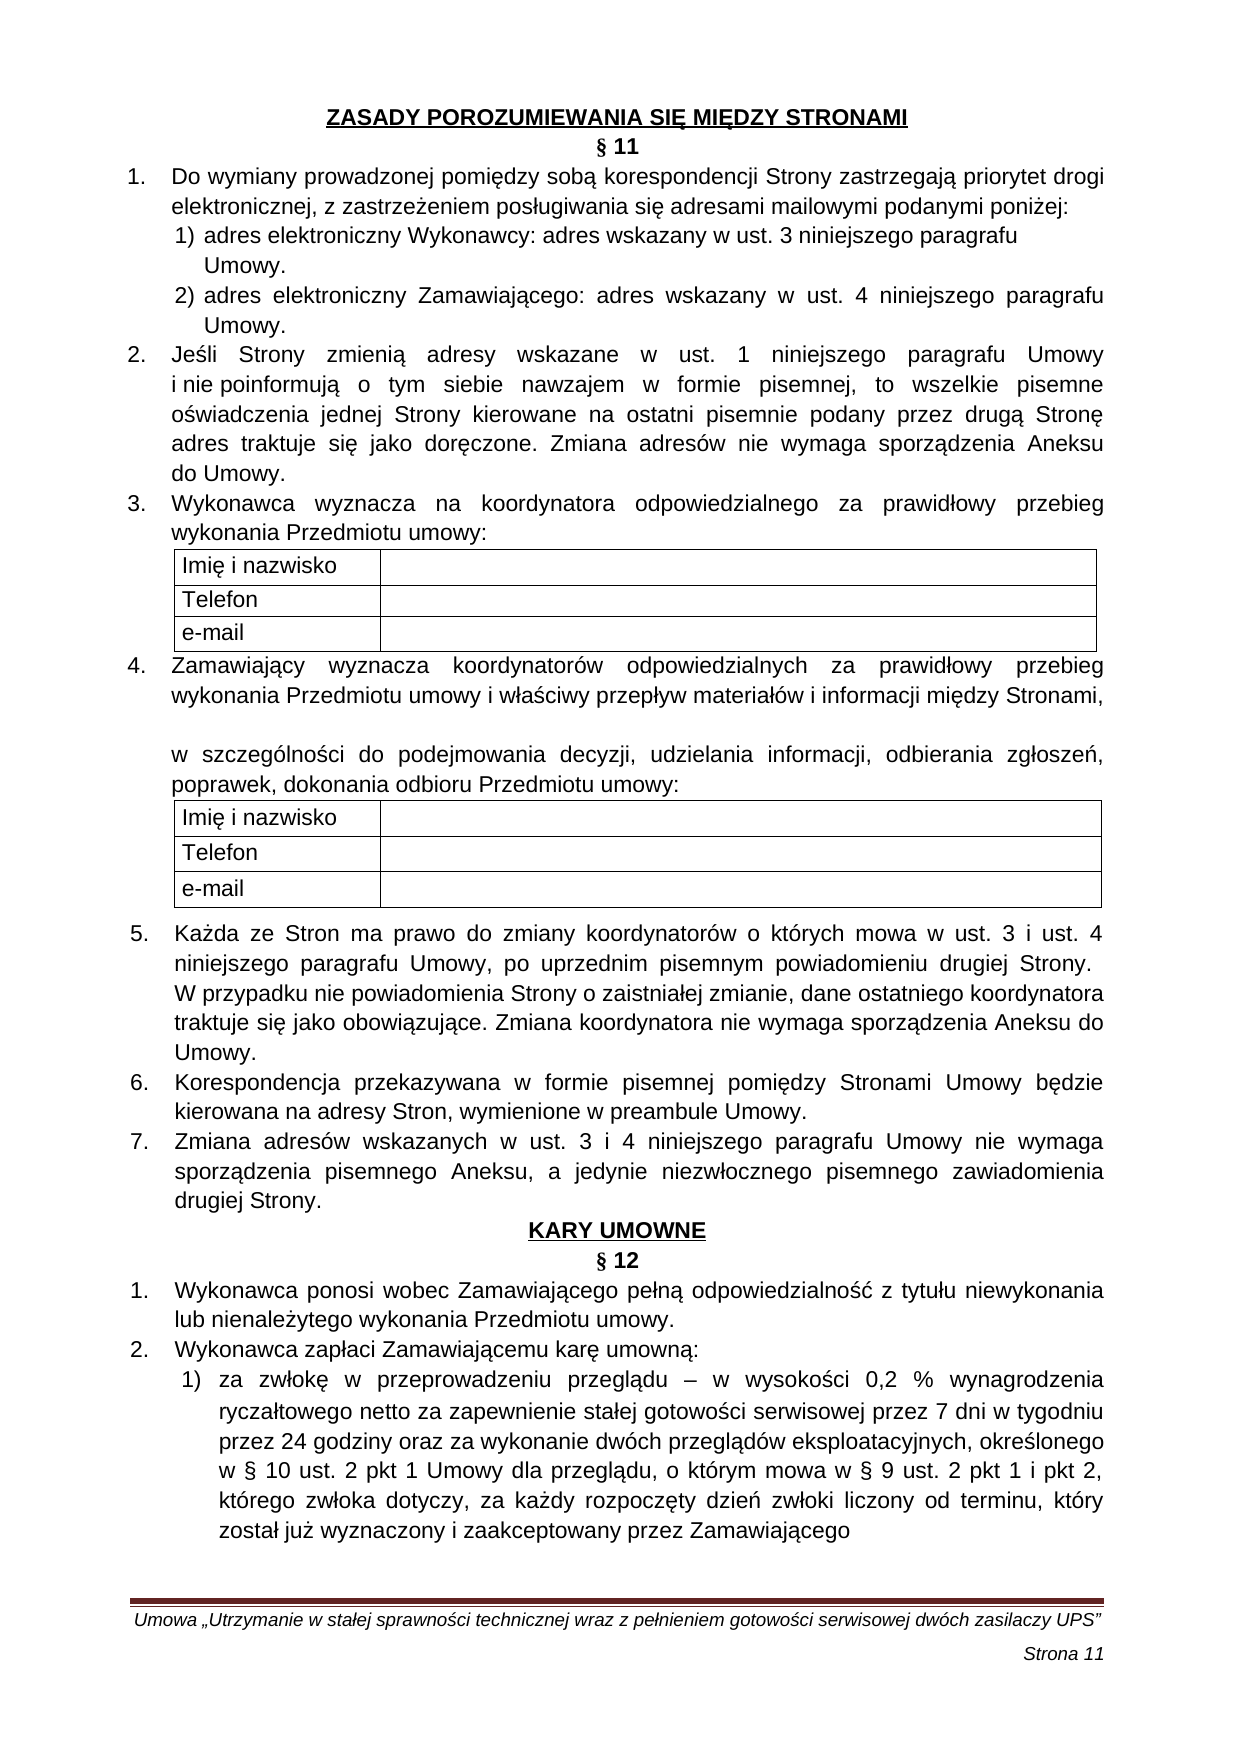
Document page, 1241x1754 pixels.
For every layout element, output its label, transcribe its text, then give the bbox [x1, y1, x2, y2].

table_cell [381, 837, 1101, 871]
table_cell Telefon [175, 586, 380, 616]
list ZASADY POROZUMIEWANIA SIĘ MIĘDZY STRONAMI [130, 103, 1104, 130]
table_header Imię i nazwisko [175, 550, 380, 584]
list Wykonawca wyznacza na koordynatora odpowiedzialnego za prawidłowy przebieg wykonania Przedmiotu umowy: [127, 490, 1104, 546]
text 12 [130, 1247, 1104, 1273]
list adres elektroniczny Zamawiającego: adres wskazany w ust. 4 niniejszego paragrafu Umowy. [174, 282, 1104, 338]
list Wykonawca ponosi wobec Zamawiającego pełną odpowiedzialność z tytułu niewykonania lub nienależytego wykonania Przedmiotu umowy. [130, 1277, 1104, 1333]
list Korespondencja przekazywana w formie pisemnej pomiędzy Stronami Umowy będzie kierowana na adresy Stron, wymienione w preambule Umowy. [130, 1069, 1104, 1125]
list adres elektroniczny Wykonawcy: adres wskazany w ust. 3 niniejszego paragrafu Umowy. [174, 222, 1104, 278]
subtitle KARY UMOWNE [130, 1217, 1104, 1243]
table_cell e-mail [175, 617, 380, 651]
table_cell Telefon [175, 837, 380, 871]
table_header Imię i nazwisko [175, 801, 380, 836]
list Do wymiany prowadzonej pomiędzy sobą korespondencji Strony zastrzegają priorytet drogi elektronicznej, z zastrzeżeniem posługiwania się adresami mailowymi podanymi poniżej: [127, 163, 1104, 219]
table_cell [381, 872, 1101, 907]
text 11 [130, 133, 1104, 160]
list Wykonawca zapłaci Zamawiającemu karę umowną: [130, 1336, 1104, 1362]
list Zmiana adresów wskazanych w ust. 3 i 4 niniejszego paragrafu Umowy nie wymaga sporządzenia pisemnego Aneksu, a jedynie niezwłocznego pisemnego zawiadomienia drugiej Strony. [130, 1128, 1104, 1214]
table_header [381, 801, 1101, 836]
list za zwłokę w przeprowadzeniu przeglądu – w wysokości 0,2 % wynagrodzenia ryczałtowego netto za zapewnienie stałej gotowości serwisowej przez 7 dni w tygodniu przez 24 godziny oraz za wykonanie dwóch przeglądów eksploatacyjnych, określonego w § 10 ust. 2 pkt 1 Umowy dla przeglądu, o którym mowa w § 9 ust. 2 pkt 1 i pkt 2, którego zwłoka dotyczy, za każdy rozpoczęty dzień zwłoki liczony od terminu, który został już wyznaczony i zaakceptowany przez Zamawiającego [181, 1366, 1104, 1543]
list Zamawiający wyznacza koordynatorów odpowiedzialnych za prawidłowy przebieg wykonania Przedmiotu umowy i właściwy przepływ materiałów i informacji między Stronami, w szczególności do podejmowania decyzji, udzielania informacji, odbierania zgłoszeń, poprawek, dokonania odbioru Przedmiotu umowy: [127, 652, 1104, 797]
table_cell e-mail [175, 872, 380, 907]
table_cell [381, 586, 1096, 616]
table_cell [381, 617, 1096, 651]
table_header [381, 550, 1096, 584]
list Każda ze Stron ma prawo do zmiany koordynatorów o których mowa w ust. 3 i ust. 4 niniejszego paragrafu Umowy, po uprzednim pisemnym powiadomieniu drugiej Strony. W przypadku nie powiadomienia Strony o zaistniałej zmianie, dane ostatniego koordynatora traktuje się jako obowiązujące. Zmiana koordynatora nie wymaga sporządzenia Aneksu do Umowy. [130, 920, 1104, 1065]
list Jeśli Strony zmienią adresy wskazane w ust. 1 niniejszego paragrafu Umowy i nie poinformują o tym siebie nawzajem w formie pisemnej, to wszelkie pisemne oświadczenia jednej Strony kierowane na ostatni pisemnie podany przez drugą Stronę adres traktuje się jako doręczone. Zmiana adresów nie wymaga sporządzenia Aneksu do Umowy. [127, 341, 1104, 486]
